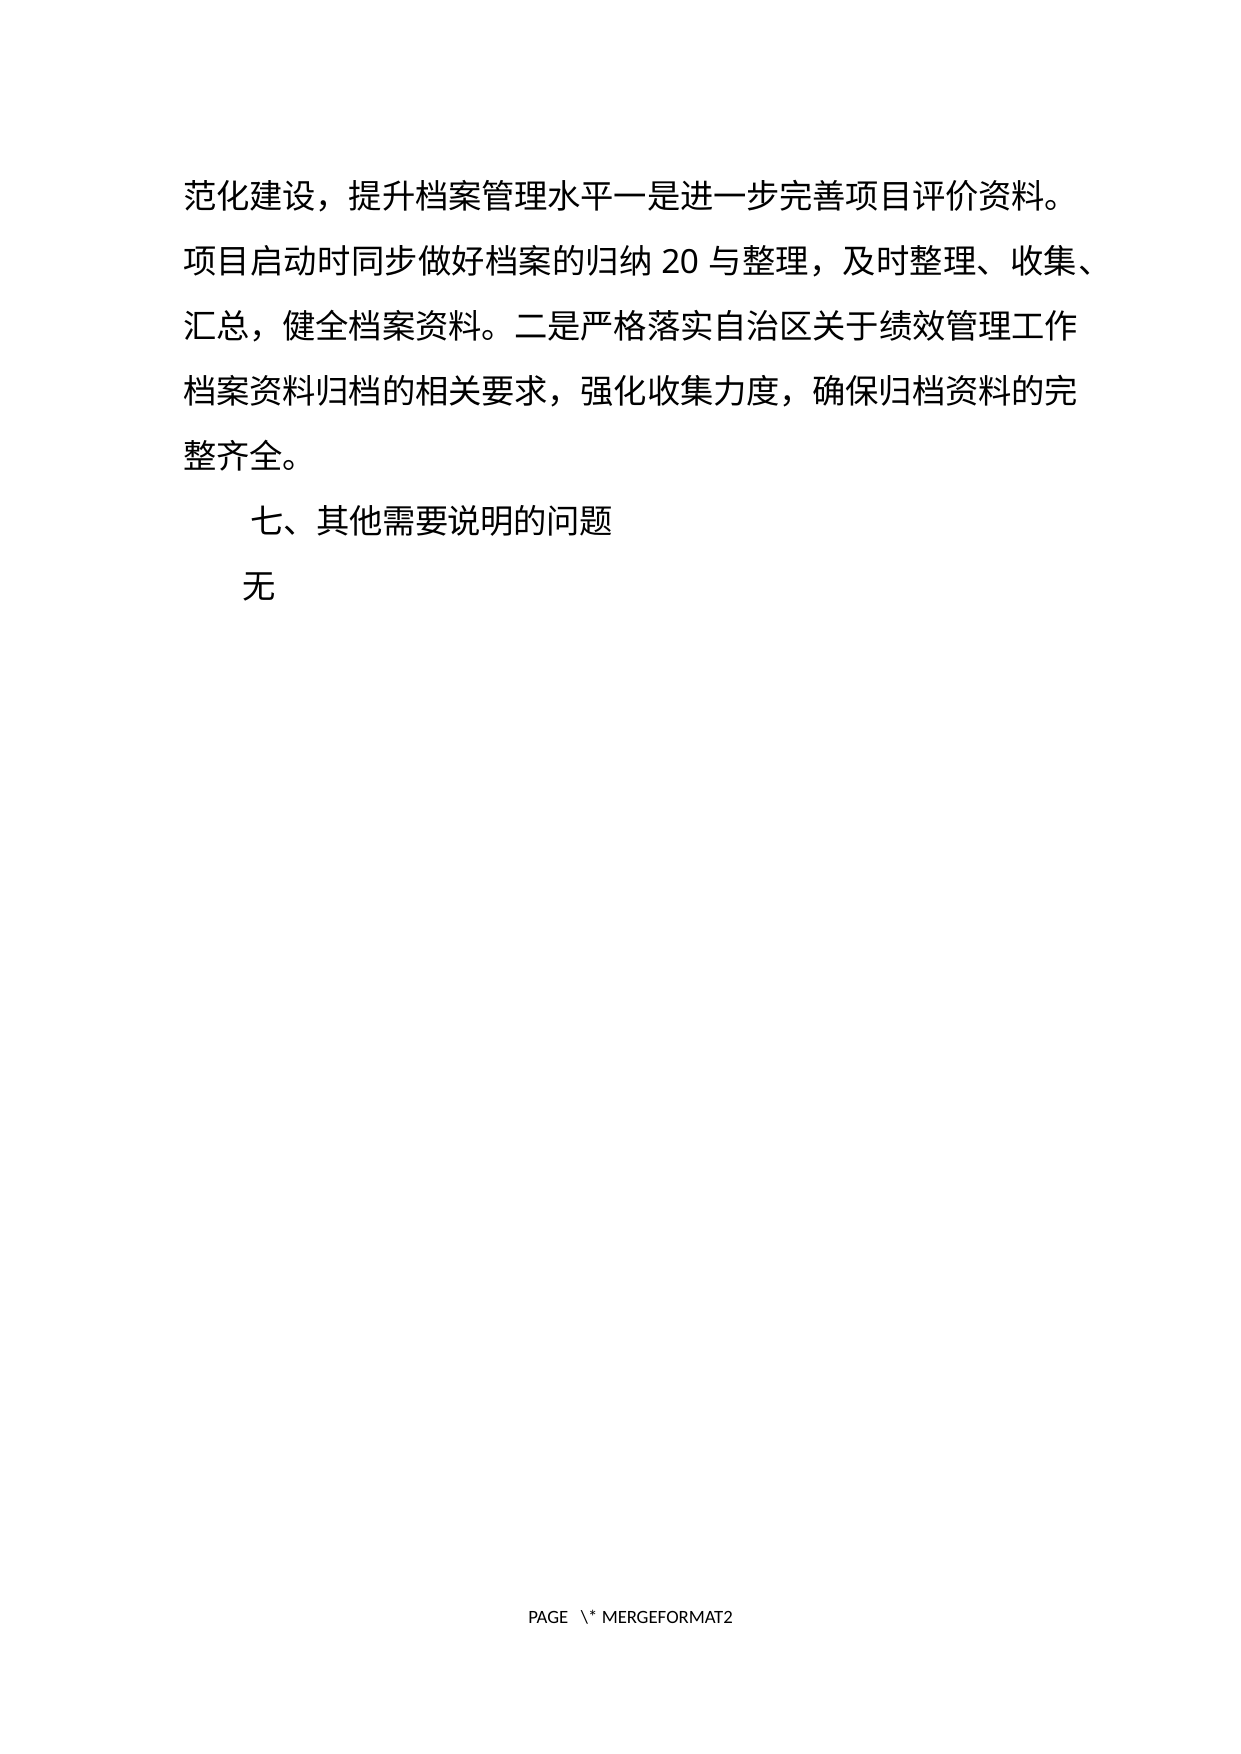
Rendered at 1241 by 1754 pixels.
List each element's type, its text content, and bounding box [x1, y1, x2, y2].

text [183, 162, 1078, 487]
text 七、其他需要说明的问题 [183, 487, 1078, 552]
text 无 [183, 552, 1078, 617]
